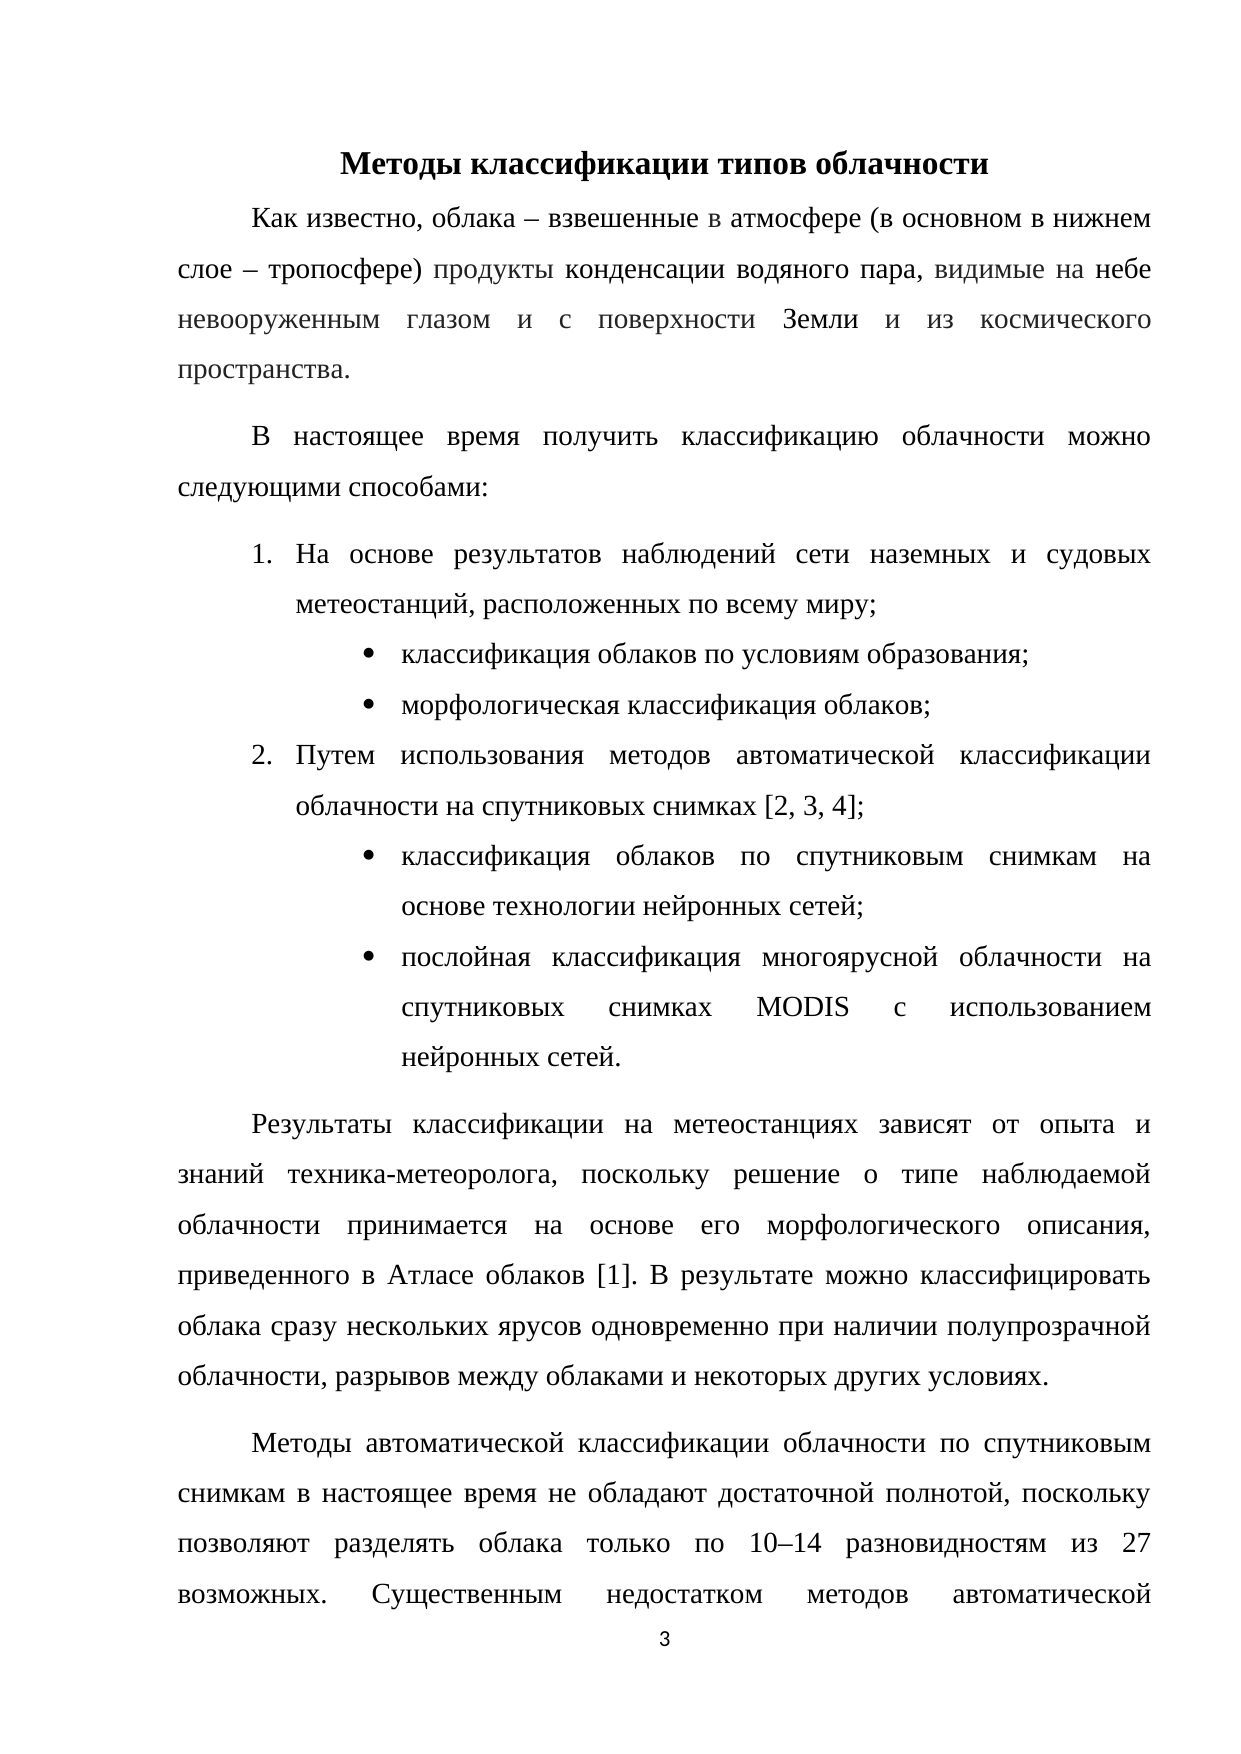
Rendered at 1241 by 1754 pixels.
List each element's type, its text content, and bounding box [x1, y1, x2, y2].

text В настоящее время получить классификацию облачности можно следующими способами: [177, 418, 1152, 502]
list Путем использования методов автоматической классификации облачности на спутниковых снимках [2, 3, 4]; [251, 737, 1152, 821]
subtitle Методы классификации типов облачности [177, 143, 1152, 181]
list послойная классификация многоярусной облачности на спутниковых снимках MODIS с использованием нейронных сетей. [363, 939, 1152, 1073]
text Как известно, облака – взвешенные в атмосфере (в основном в нижнем слое – тропосфере) продукты конденсации водяного пара, видимые на небе невооруженным глазом и с поверхности Земли и из космического пространства. [177, 201, 1152, 301]
list классификация облаков по спутниковым снимкам на основе технологии нейронных сетей; [363, 838, 1152, 922]
text Результаты классификации на метеостанциях зависят от опыта и знаний техника-метеоролога, поскольку решение о типе наблюдаемой облачности принимается на основе его морфологического описания, приведенного в Атласе облаков [1]. В результате можно классифицировать облака сразу нескольких ярусов одновременно при наличии полупрозрачной облачности, разрывов между облаками и некоторых других условиях. [177, 1106, 1152, 1391]
list классификация облаков по условиям образования; [363, 636, 1152, 670]
list На основе результатов наблюдений сети наземных и судовых метеостанций, расположенных по всему миру; [251, 536, 1152, 620]
text Как известно, облака – взвешенные в атмосфере (в основном в нижнем слое – тропосфере) продукты конденсации водяного пара, видимые на небе невооруженным глазом и с поверхности Земли и из космического пространства. [177, 335, 1152, 385]
list морфологическая классификация облаков; [363, 687, 1152, 721]
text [177, 1425, 1152, 1609]
